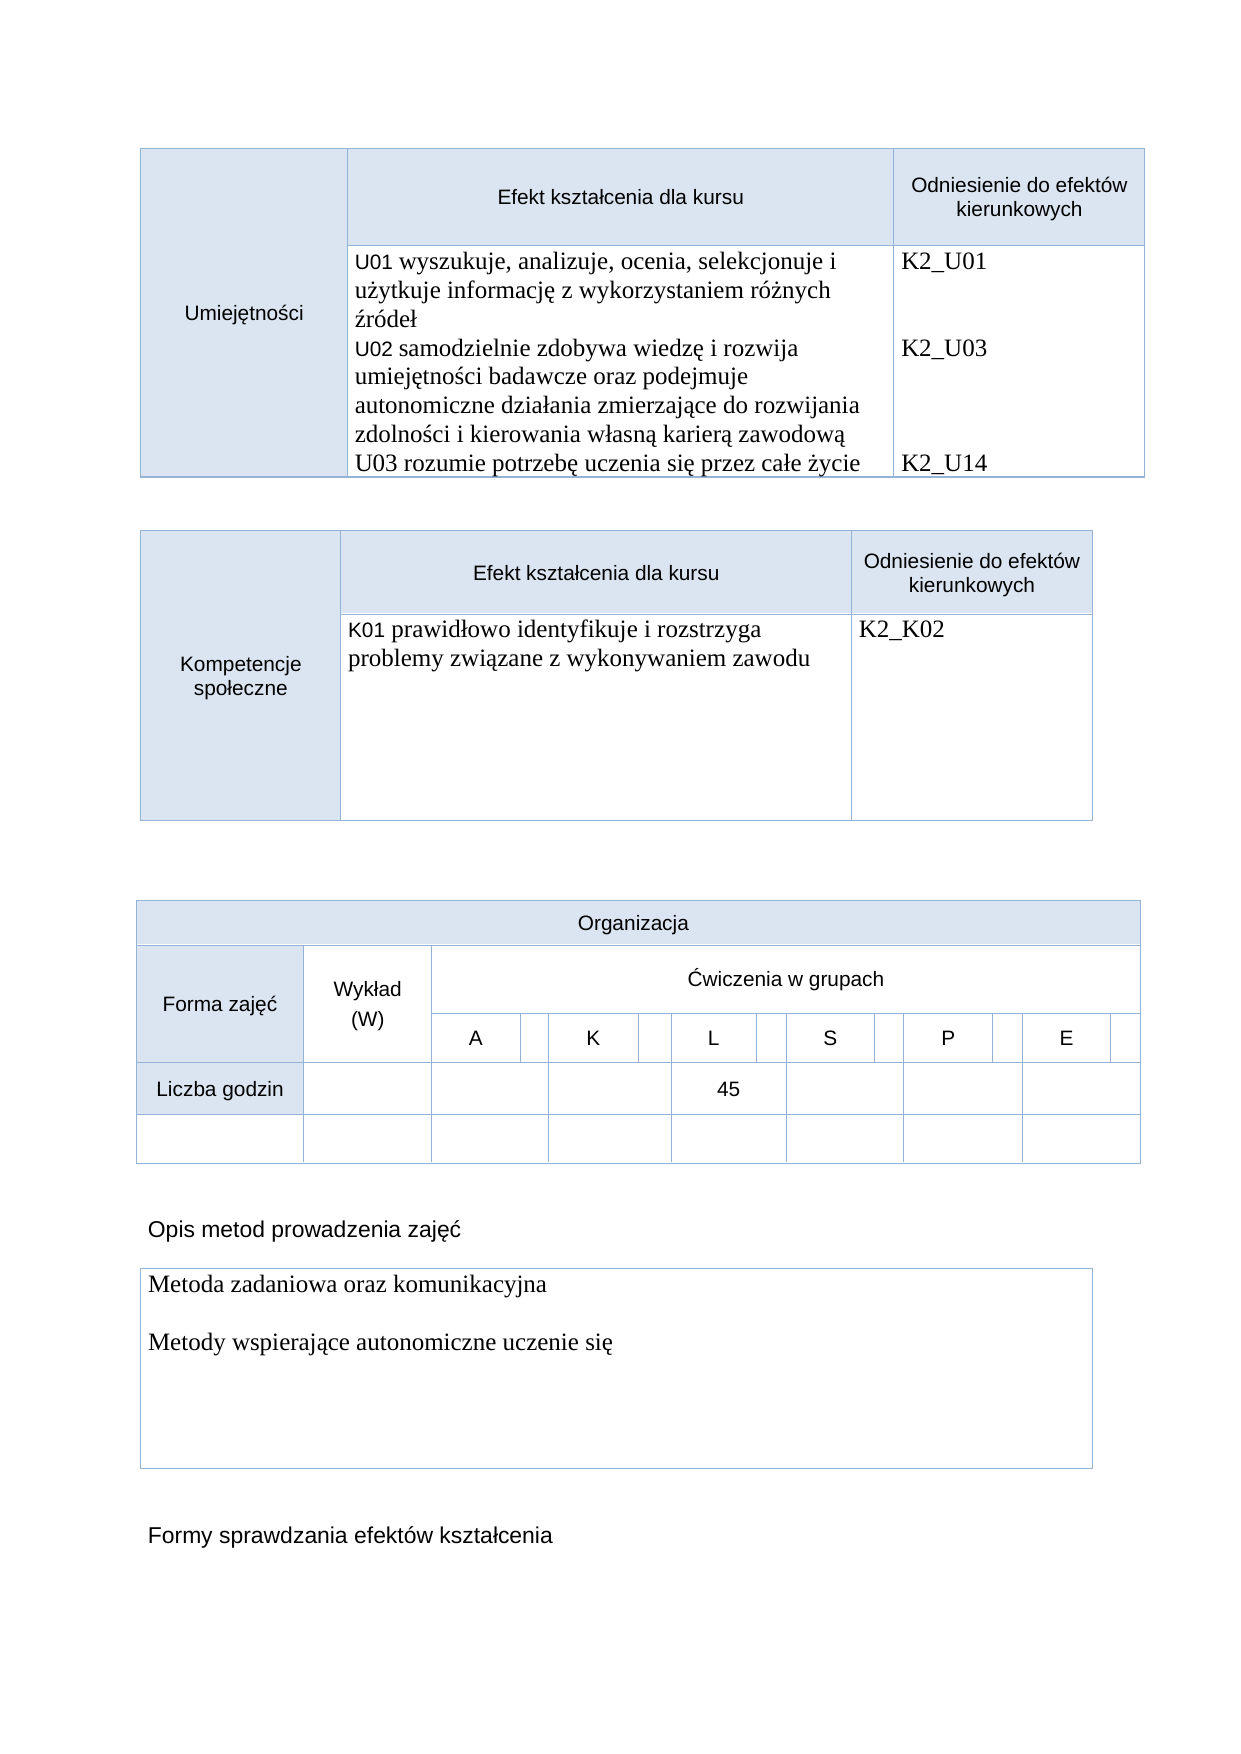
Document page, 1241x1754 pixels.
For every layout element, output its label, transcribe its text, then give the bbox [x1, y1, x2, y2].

table_cell Ćwiczenia w grupach [432, 946, 1140, 1013]
table_header Odniesienie do efektów kierunkowych [894, 149, 1144, 245]
table_cell Liczba godzin [137, 1063, 303, 1114]
table_header Efekt kształcenia dla kursu [348, 149, 893, 245]
table_cell [1111, 1014, 1140, 1062]
table_cell [432, 1063, 548, 1114]
table_cell [521, 1014, 548, 1062]
table_cell Wykład (W) [304, 946, 431, 1062]
table_header Organizacja [137, 901, 1140, 944]
table_cell [787, 1063, 903, 1114]
text Opis metod prowadzenia zajęć [148, 1216, 1093, 1242]
table_cell E [1023, 1014, 1110, 1062]
table_cell S [787, 1014, 874, 1062]
table_cell K01 prawidłowo identyfikuje i rozstrzyga problemy związane z wykonywaniem zawodu [341, 615, 851, 820]
table_cell [137, 1115, 303, 1162]
table_cell [639, 1014, 671, 1062]
table_header Umiejętności [141, 149, 347, 476]
table_cell [304, 1063, 431, 1114]
table_cell L [672, 1014, 756, 1062]
table_cell [757, 1014, 786, 1062]
table_cell [993, 1014, 1022, 1062]
table_cell K [549, 1014, 638, 1062]
table_cell K2_K02 [852, 615, 1092, 820]
table_cell A [432, 1014, 520, 1062]
table_cell [672, 1115, 786, 1162]
table_cell [432, 1115, 548, 1162]
table_header Metoda zadaniowa oraz komunikacyjna Metody wspierające autonomiczne uczenie się [141, 1269, 1092, 1468]
table_header Kompetencje społeczne [141, 531, 340, 820]
table_header Odniesienie do efektów kierunkowych [852, 531, 1092, 613]
table_cell [875, 1014, 903, 1062]
table_cell [1023, 1063, 1140, 1114]
table_cell U01 wyszukuje, analizuje, ocenia, selekcjonuje i użytkuje informację z wykorzystaniem różnych źródeł U02 samodzielnie zdobywa wiedzę i rozwija umiejętności badawcze oraz podejmuje autonomiczne działania zmierzające do rozwijania zdolności i kierowania własną karierą zawodową U03 rozumie potrzebę uczenia się przez całe życie [348, 246, 893, 476]
table_cell [549, 1063, 671, 1114]
table_cell 45 [672, 1063, 786, 1114]
table_cell [304, 1115, 431, 1162]
table_cell P [904, 1014, 992, 1062]
table_cell K2_U01 K2_U03 K2_U14 [894, 246, 1144, 476]
table_cell Forma zajęć [137, 946, 303, 1062]
table_cell [1023, 1115, 1140, 1162]
table_cell [904, 1063, 1022, 1114]
table_cell [904, 1115, 1022, 1162]
table_header Efekt kształcenia dla kursu [341, 531, 851, 613]
text Formy sprawdzania efektów kształcenia [148, 1522, 1093, 1548]
table_cell [787, 1115, 903, 1162]
table_cell [549, 1115, 671, 1162]
